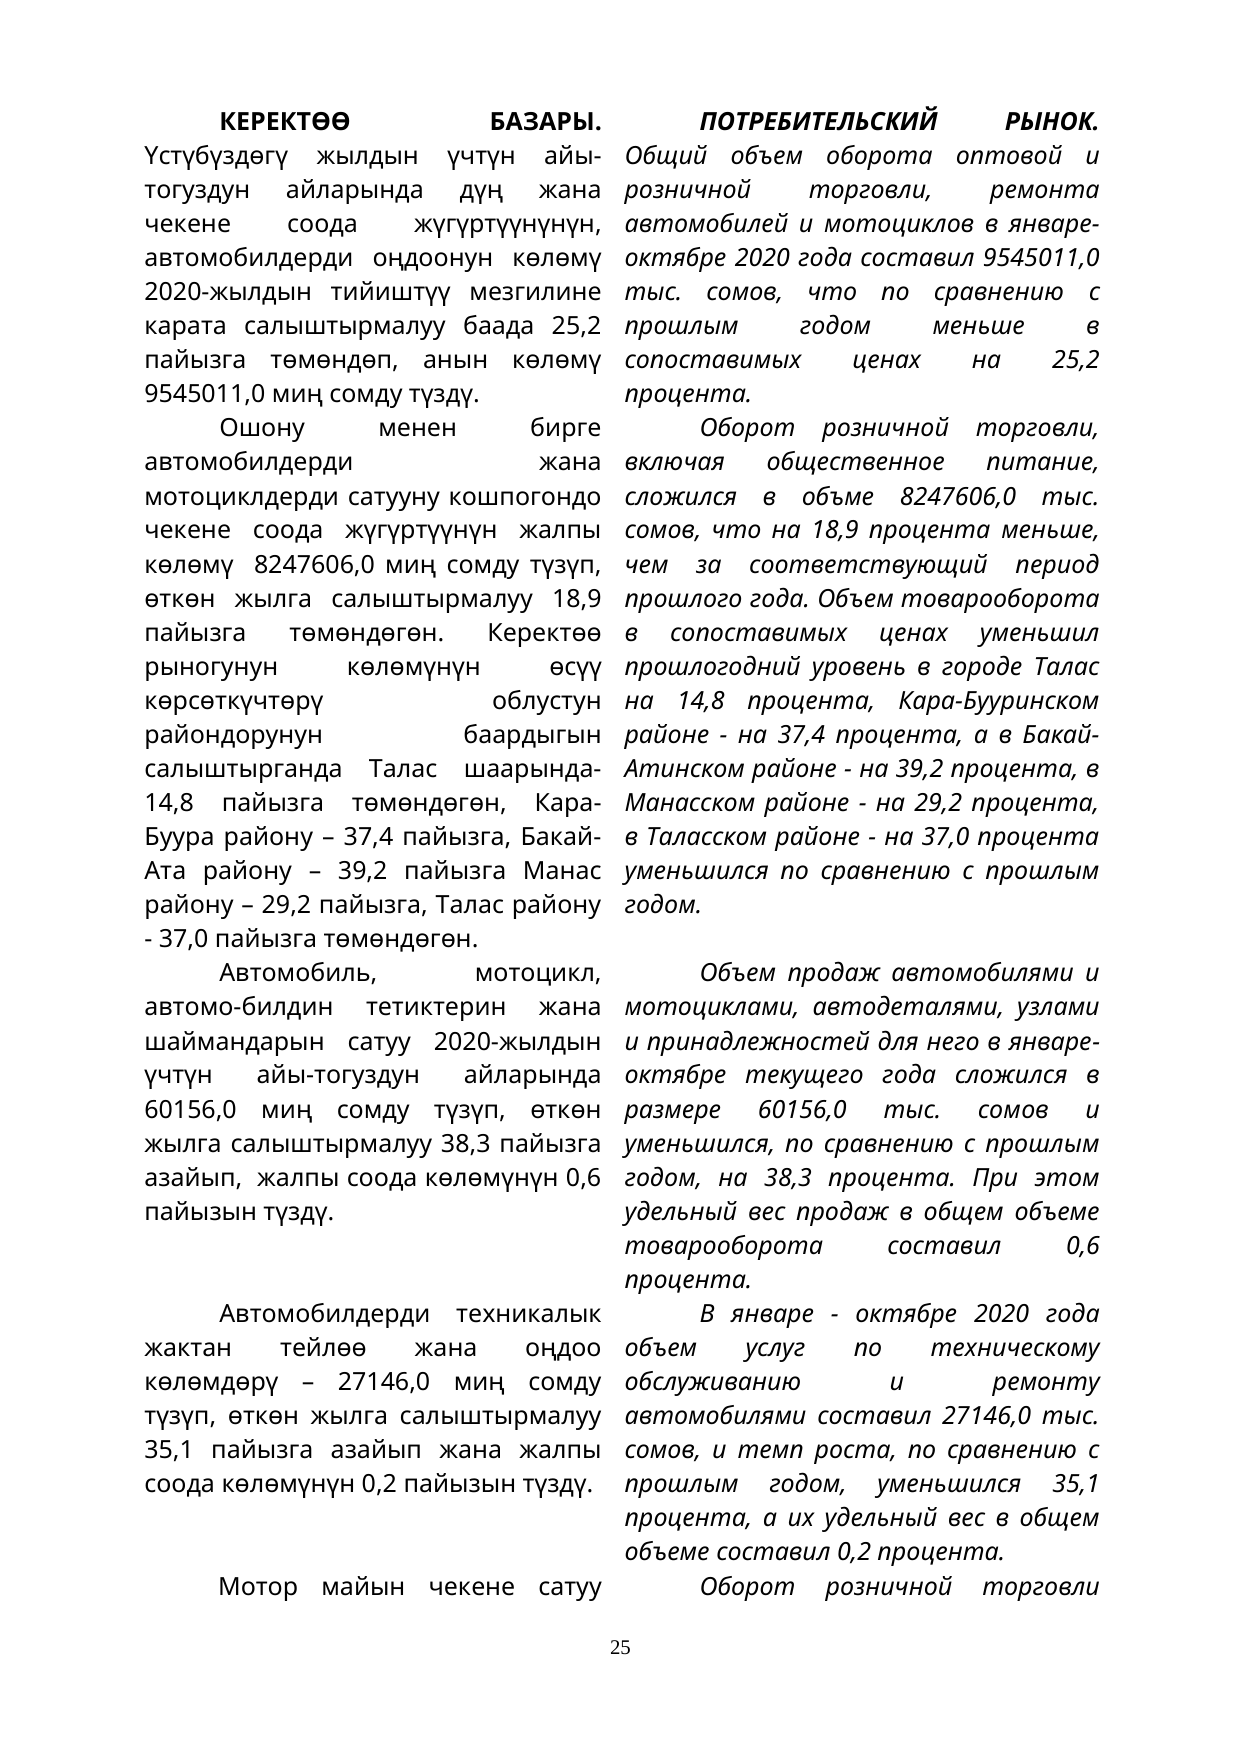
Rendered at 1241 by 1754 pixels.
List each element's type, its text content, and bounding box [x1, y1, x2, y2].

table_cell Объем продаж автомобилями и мотоциклами, автодеталями, узлами и принадлежностей для него в январе-октябре текущего года сложился в размере 60156,0 тыс. сомов и уменьшился, по сравнению с прошлым годом, на 38,3 процента. При этом удельный вес продаж в общем объеме товарооборота составил 0,6 процента. [613, 955, 1111, 1296]
table_header КЕРЕКТӨӨ БАЗАРЫ. Үстүбүздөгү жылдын үчтүн айы- тогуздун айларында дүң жана чекене соода жүгүртүүнүнүн, автомобилдерди оңдоонун көлөмү 2020-жылдын тийиштүү мезгилине карата салыштырмалуу баада 25,2 пайызга төмөндөп, анын көлөмү 9545011,0 миң сомду түздү. [133, 104, 613, 410]
table_cell Автомобилдерди техникалык жактан тейлөө жана оңдоо көлөмдөрү – 27146,0 миң сомду түзүп, өткөн жылга салыштырмалуу 35,1 пайызга азайып жана жалпы соода көлөмүнүн 0,2 пайызын түздү. [133, 1296, 613, 1568]
table_cell Оборот розничной торговли, включая общественное питание, сложился в объме 8247606,0 тыс. сомов, что на 18,9 процента меньше, чем за соответствующий период прошлого года. Объем товарооборота в сопоставимых ценах уменьшил прошлогодний уровень в городе Талас на 14,8 процента, Кара-Бууринском районе - на 37,4 процента, а в Бакай-Атинском районе - на 39,2 процента, в Манасском районе - на 29,2 процента, в Таласском районе - на 37,0 процента уменьшился по сравнению с прошлым годом. [613, 410, 1111, 955]
table_cell В январе - октябре 2020 года объем услуг по техническому обслуживанию и ремонту автомобилями составил 27146,0 тыс. сомов, и темп роста, по сравнению с прошлым годом, уменьшился 35,1 процента, а их удельный вес в общем объеме составил 0,2 процента. [613, 1296, 1111, 1568]
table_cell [613, 1568, 1111, 1602]
table_cell Автомобиль, мотоцикл, автомо-билдин тетиктерин жана шаймандарын сатуу 2020-жылдын үчтүн айы-тогуздун айларында 60156,0 миң сомду түзүп, өткөн жылга салыштырмалуу 38,3 пайызга азайып, жалпы соода көлөмүнүн 0,6 пайызын түздү. [133, 955, 613, 1296]
table_header ПОТРЕБИТЕЛЬСКИЙ РЫНОК. Общий объем оборота оптовой и розничной торговли, ремонта автомобилей и мотоциклов в январе-октябре 2020 года составил 9545011,0 тыс. сомов, что по сравнению с прошлым годом меньше в сопоставимых ценах на 25,2 процента. [613, 104, 1111, 410]
table_cell Ошону менен бирге автомобилдерди жана мотоциклдерди сатууну кошпогондо чекене соода жүгүртүүнүн жалпы көлөмү 8247606,0 миң сомду түзүп, өткөн жылга салыштырмалуу 18,9 пайызга төмөндөгөн. Керектөө рыногунун көлөмүнүн өсүү көрсөткүчтөрү облустун райондорунун баардыгын салыштырганда Талас шаарында- 14,8 пайызга төмөндөгөн, Кара-Буура району – 37,4 пайызга, Бакай-Ата району – 39,2 пайызга Манас району – 29,2 пайызга, Талас району - 37,0 пайызга төмөндөгөн. [133, 410, 613, 955]
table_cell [133, 1568, 613, 1602]
